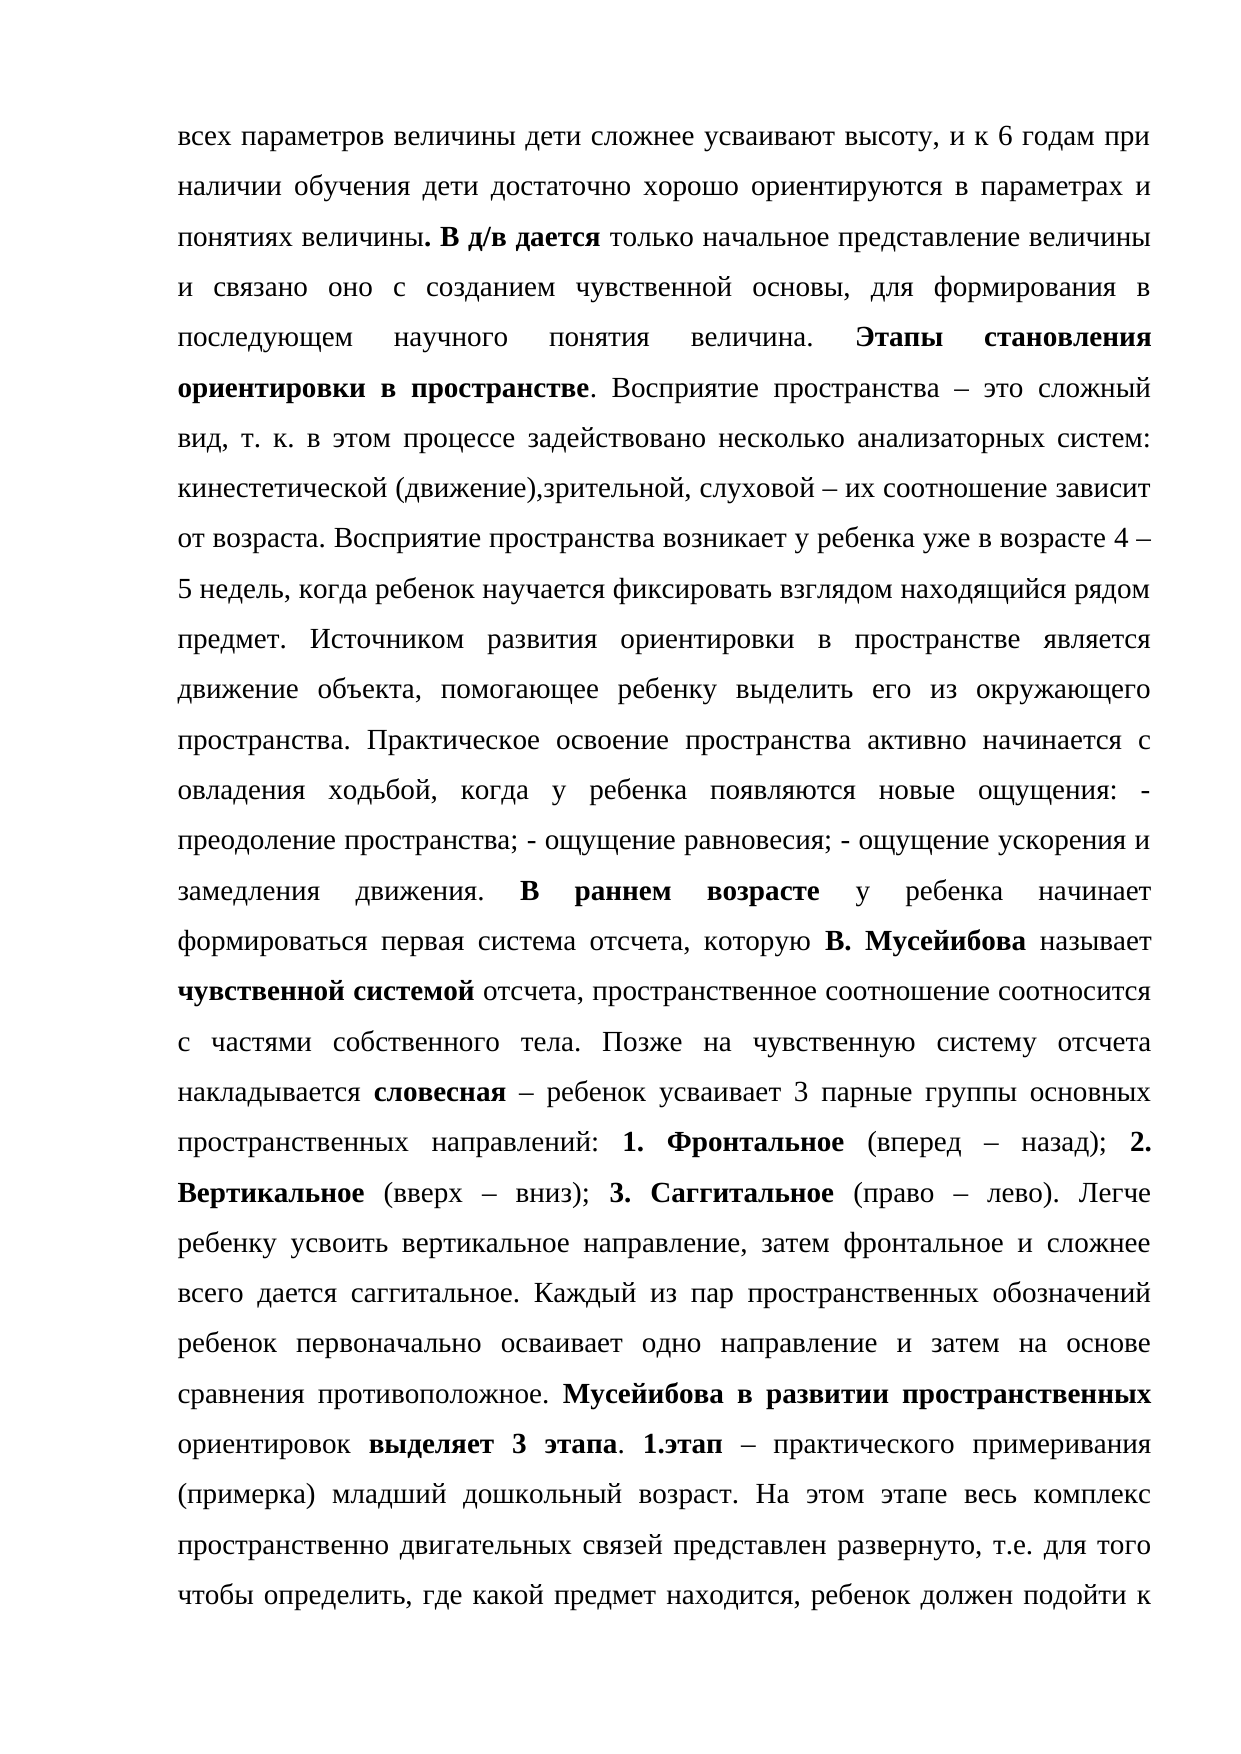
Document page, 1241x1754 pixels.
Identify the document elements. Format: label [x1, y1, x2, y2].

text [177, 118, 1152, 1611]
